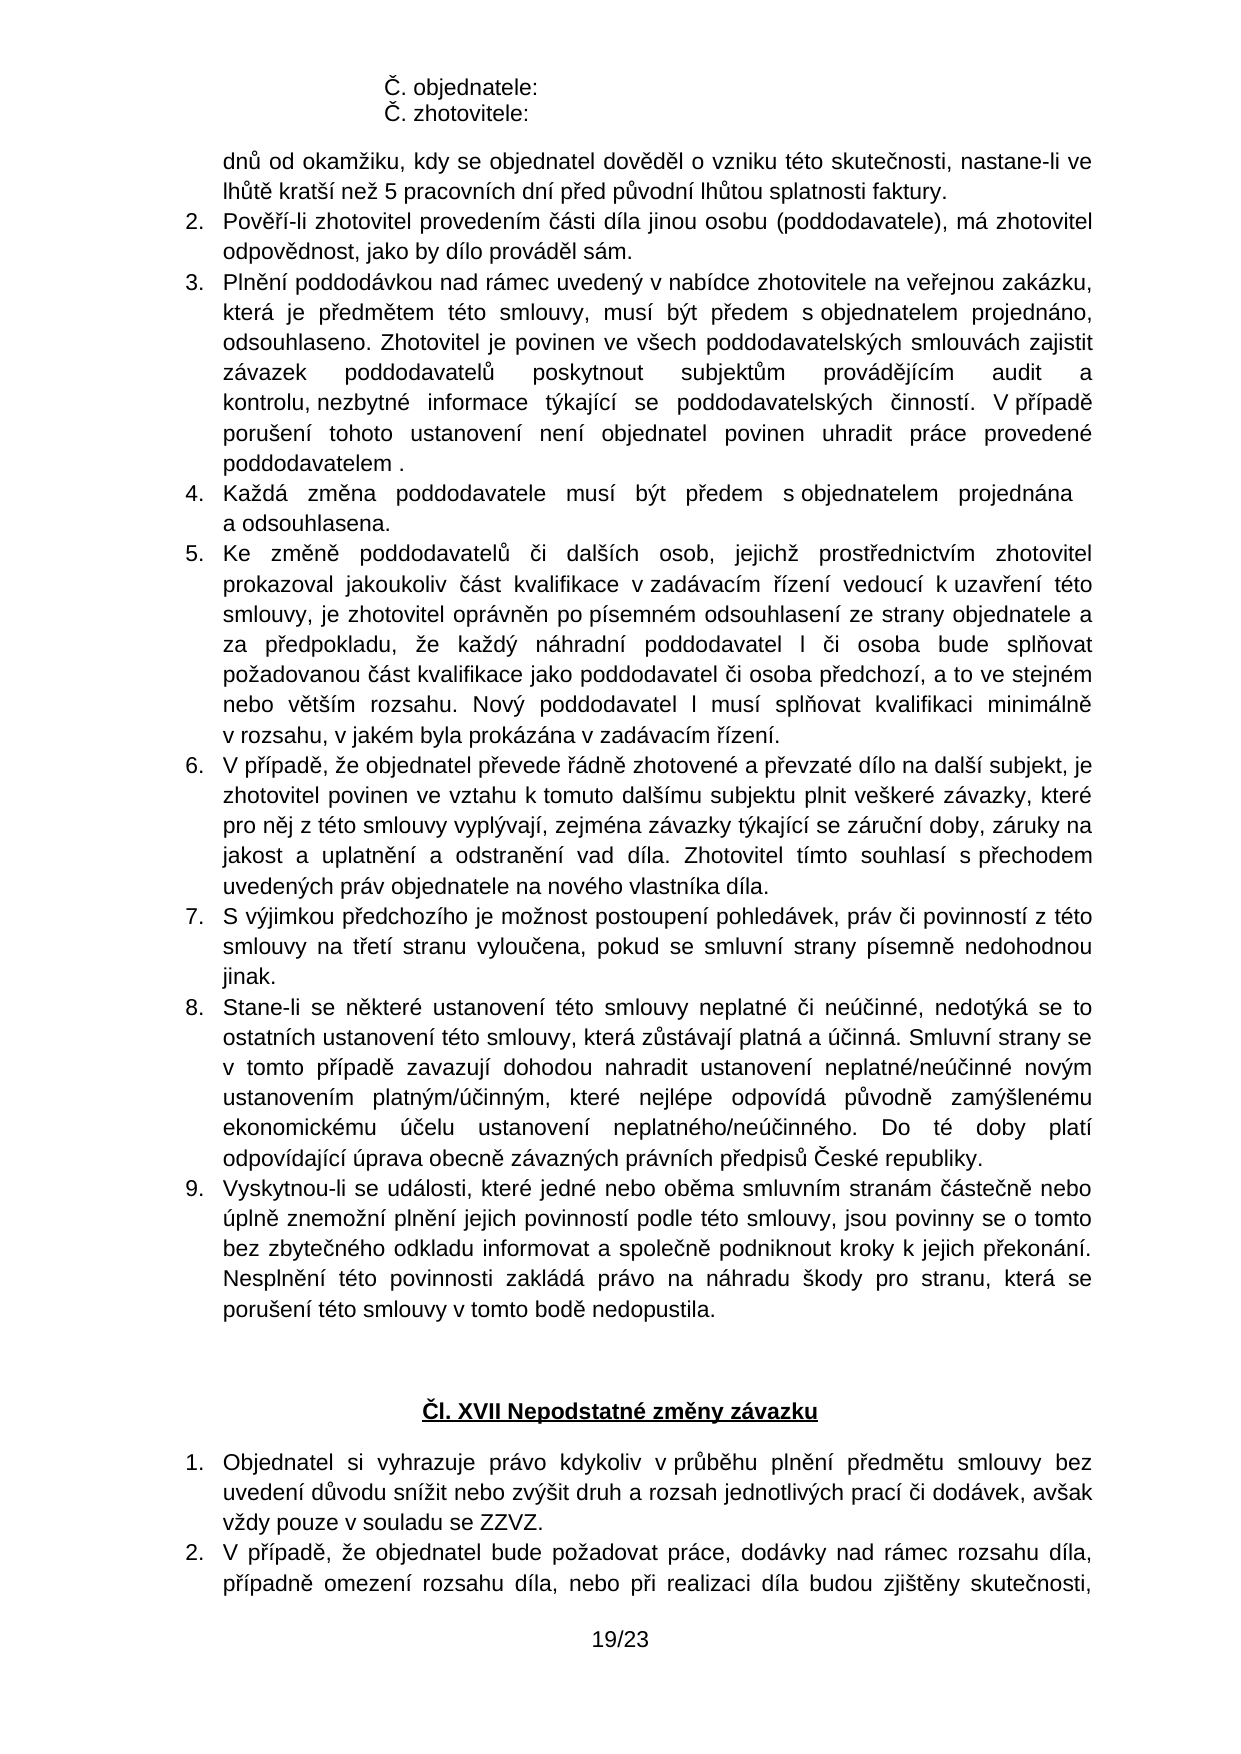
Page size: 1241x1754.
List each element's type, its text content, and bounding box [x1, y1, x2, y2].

list V případě, že objednatel převede řádně zhotovené a převzaté dílo na další subjekt, je zhotovitel povinen ve vztahu k tomuto dalšímu subjektu plnit veškeré závazky, které pro něj z této smlouvy vyplývají, zejména závazky týkající se záruční doby, záruky na jakost a uplatnění a odstranění vad díla. Zhotovitel tímto souhlasí s přechodem uvedených práv objednatele na nového vlastníka díla. [185, 752, 1093, 899]
list Pověří-li zhotovitel provedením části díla jinou osobu (poddodavatele), má zhotovitel odpovědnost, jako by dílo prováděl sám. [185, 208, 1093, 264]
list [185, 148, 1093, 204]
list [185, 1539, 1093, 1596]
list S výjimkou předchozího je možnost postoupení pohledávek, práv či povinností z této smlouvy na třetí stranu vyloučena, pokud se smluvní strany písemně nedohodnou jinak. [185, 903, 1093, 989]
list Objednatel si vyhrazuje právo kdykoliv v průběhu plnění předmětu smlouvy bez uvedení důvodu snížit nebo zvýšit druh a rozsah jednotlivých prací či dodávek, avšak vždy pouze v souladu se ZZVZ. [185, 1449, 1093, 1535]
list Stane-li se některé ustanovení této smlouvy neplatné či neúčinné, nedotýká se to ostatních ustanovení této smlouvy, která zůstávají platná a účinná. Smluvní strany se v tomto případě zavazují dohodou nahradit ustanovení neplatné/neúčinné novým ustanovením platným/účinným, které nejlépe odpovídá původně zamýšlenému ekonomickému účelu ustanovení neplatného/neúčinného. Do té doby platí odpovídající úprava obecně závazných právních předpisů České republiky. [185, 993, 1093, 1171]
list Každá změna poddodavatele musí být předem s objednatelem projednána a odsouhlasena. [185, 480, 1093, 536]
list Ke změně poddodavatelů či dalších osob, jejichž prostřednictvím zhotovitel prokazoval jakoukoliv část kvalifikace v zadávacím řízení vedoucí k uzavření této smlouvy, je zhotovitel oprávněn po písemném odsouhlasení ze strany objednatele a za předpokladu, že každý náhradní poddodavatel l či osoba bude splňovat požadovanou část kvalifikace jako poddodavatel či osoba předchozí, a to ve stejném nebo větším rozsahu. Nový poddodavatel l musí splňovat kvalifikaci minimálně v rozsahu, v jakém byla prokázána v zadávacím řízení. [185, 540, 1093, 748]
list Plnění poddodávkou nad rámec uvedený v nabídce zhotovitele na veřejnou zakázku, která je předmětem této smlouvy, musí být předem s objednatelem projednáno, odsouhlaseno. Zhotovitel je povinen ve všech poddodavatelských smlouvách zajistit závazek poddodavatelů poskytnout subjektům provádějícím audit a kontrolu, nezbytné informace týkající se poddodavatelských činností. V případě porušení tohoto ustanovení není objednatel povinen uhradit práce provedené poddodavatelem . [185, 268, 1093, 476]
list Vyskytnou-li se události, které jedné nebo oběma smluvním stranám částečně nebo úplně znemožní plnění jejich povinností podle této smlouvy, jsou povinny se o tomto bez zbytečného odkladu informovat a společně podniknout kroky k jejich překonání. Nesplnění této povinnosti zakládá právo na náhradu škody pro stranu, která se porušení této smlouvy v tomto bodě nedopustila. [185, 1175, 1093, 1322]
text Čl. XVII Nepodstatné změny závazku [148, 1398, 1093, 1424]
